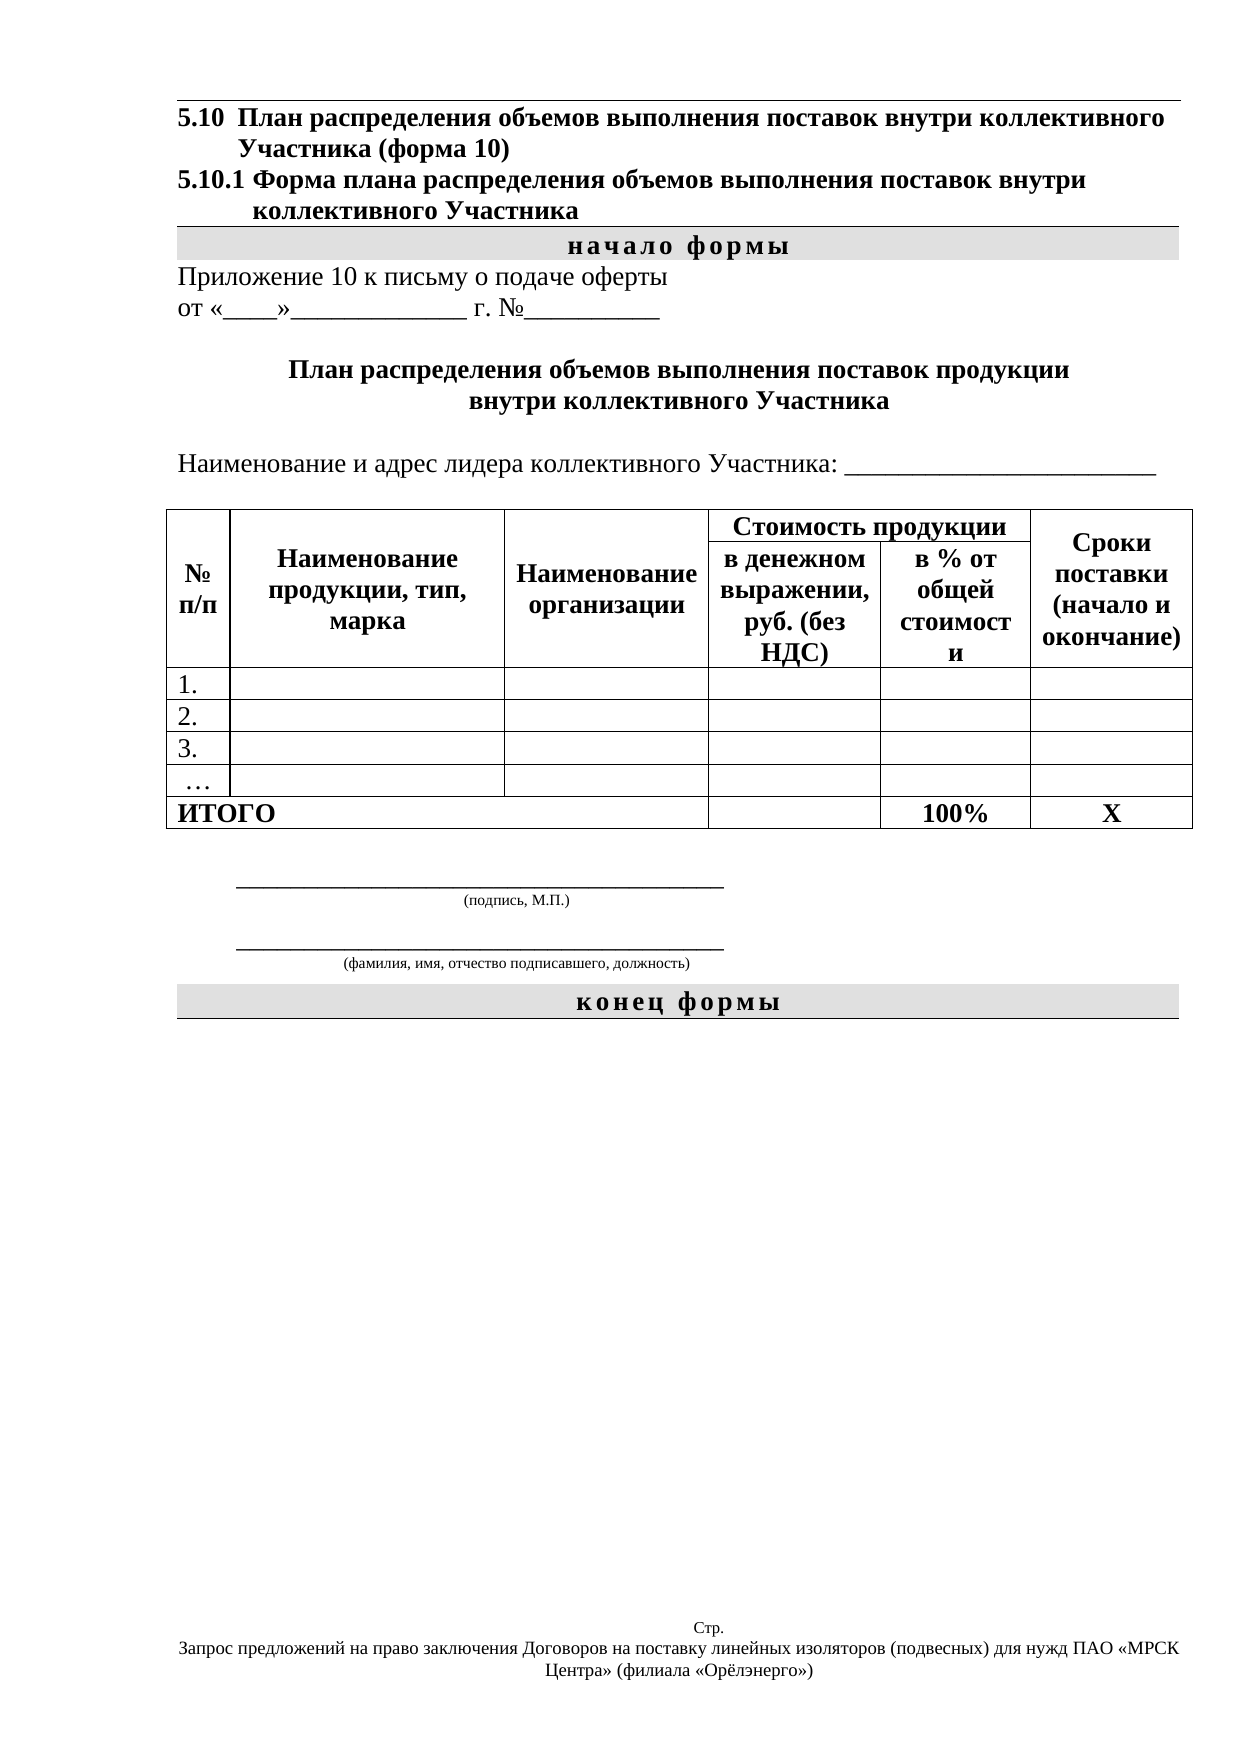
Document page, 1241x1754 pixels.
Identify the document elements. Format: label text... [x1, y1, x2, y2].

table_cell [1031, 765, 1192, 796]
text ____________________________________ [177, 860, 1181, 891]
table_cell [231, 765, 504, 796]
table_cell [709, 732, 880, 763]
table_cell [167, 732, 229, 763]
table_cell [709, 765, 880, 796]
table_cell [231, 700, 504, 731]
table_cell [505, 732, 708, 763]
table_cell [1031, 668, 1192, 699]
table_cell [709, 797, 880, 828]
text Наименование и адрес лидера коллективного Участника: _______________________ [177, 447, 1181, 478]
table_header № п/п [167, 510, 229, 667]
subtitle План распределения объемов выполнения поставок внутри коллективного Участника (форма 10) [177, 101, 1181, 163]
table_cell [231, 732, 504, 763]
table_cell 100% [881, 797, 1030, 828]
table_header Стоимость продукции [709, 510, 1030, 541]
table_cell [881, 668, 1030, 699]
text (фамилия, имя, отчество подписавшего, должность) [177, 953, 797, 984]
table_cell [167, 668, 229, 699]
table_cell [709, 668, 880, 699]
table_cell [505, 765, 708, 796]
table_header Наименование продукции, тип, марка [231, 510, 504, 667]
text конец формы [177, 984, 1179, 1018]
table_cell [881, 765, 1030, 796]
table_cell [1031, 732, 1192, 763]
text План распределения объемов выполнения поставок продукции внутри коллективного Участника [177, 353, 1181, 416]
text (подпись, М.П.) [177, 891, 797, 922]
table_header Наименование организации [505, 510, 708, 667]
table_cell [505, 700, 708, 731]
table_cell ИТОГО [167, 797, 708, 828]
table_cell [881, 732, 1030, 763]
table_cell в денежном выражении, руб. (без НДС) [709, 542, 880, 667]
table_cell [1031, 700, 1192, 731]
table_cell [231, 668, 504, 699]
table_cell … [167, 765, 229, 796]
table_header Сроки поставки (начало и окончание) [1031, 510, 1192, 667]
text Приложение 10 к письму о подаче оферты от «____»_____________ г. №__________ [177, 260, 1181, 322]
table_cell [167, 700, 229, 731]
table_cell Х [1031, 797, 1192, 828]
table_cell в % от общей стоимости [881, 542, 1030, 667]
table_cell [709, 700, 880, 731]
text ____________________________________ [177, 922, 1181, 953]
subtitle Форма плана распределения объемов выполнения поставок внутри коллективного Участника [177, 163, 1181, 226]
text начало формы [177, 227, 1179, 260]
table_cell [505, 668, 708, 699]
table_cell [881, 700, 1030, 731]
